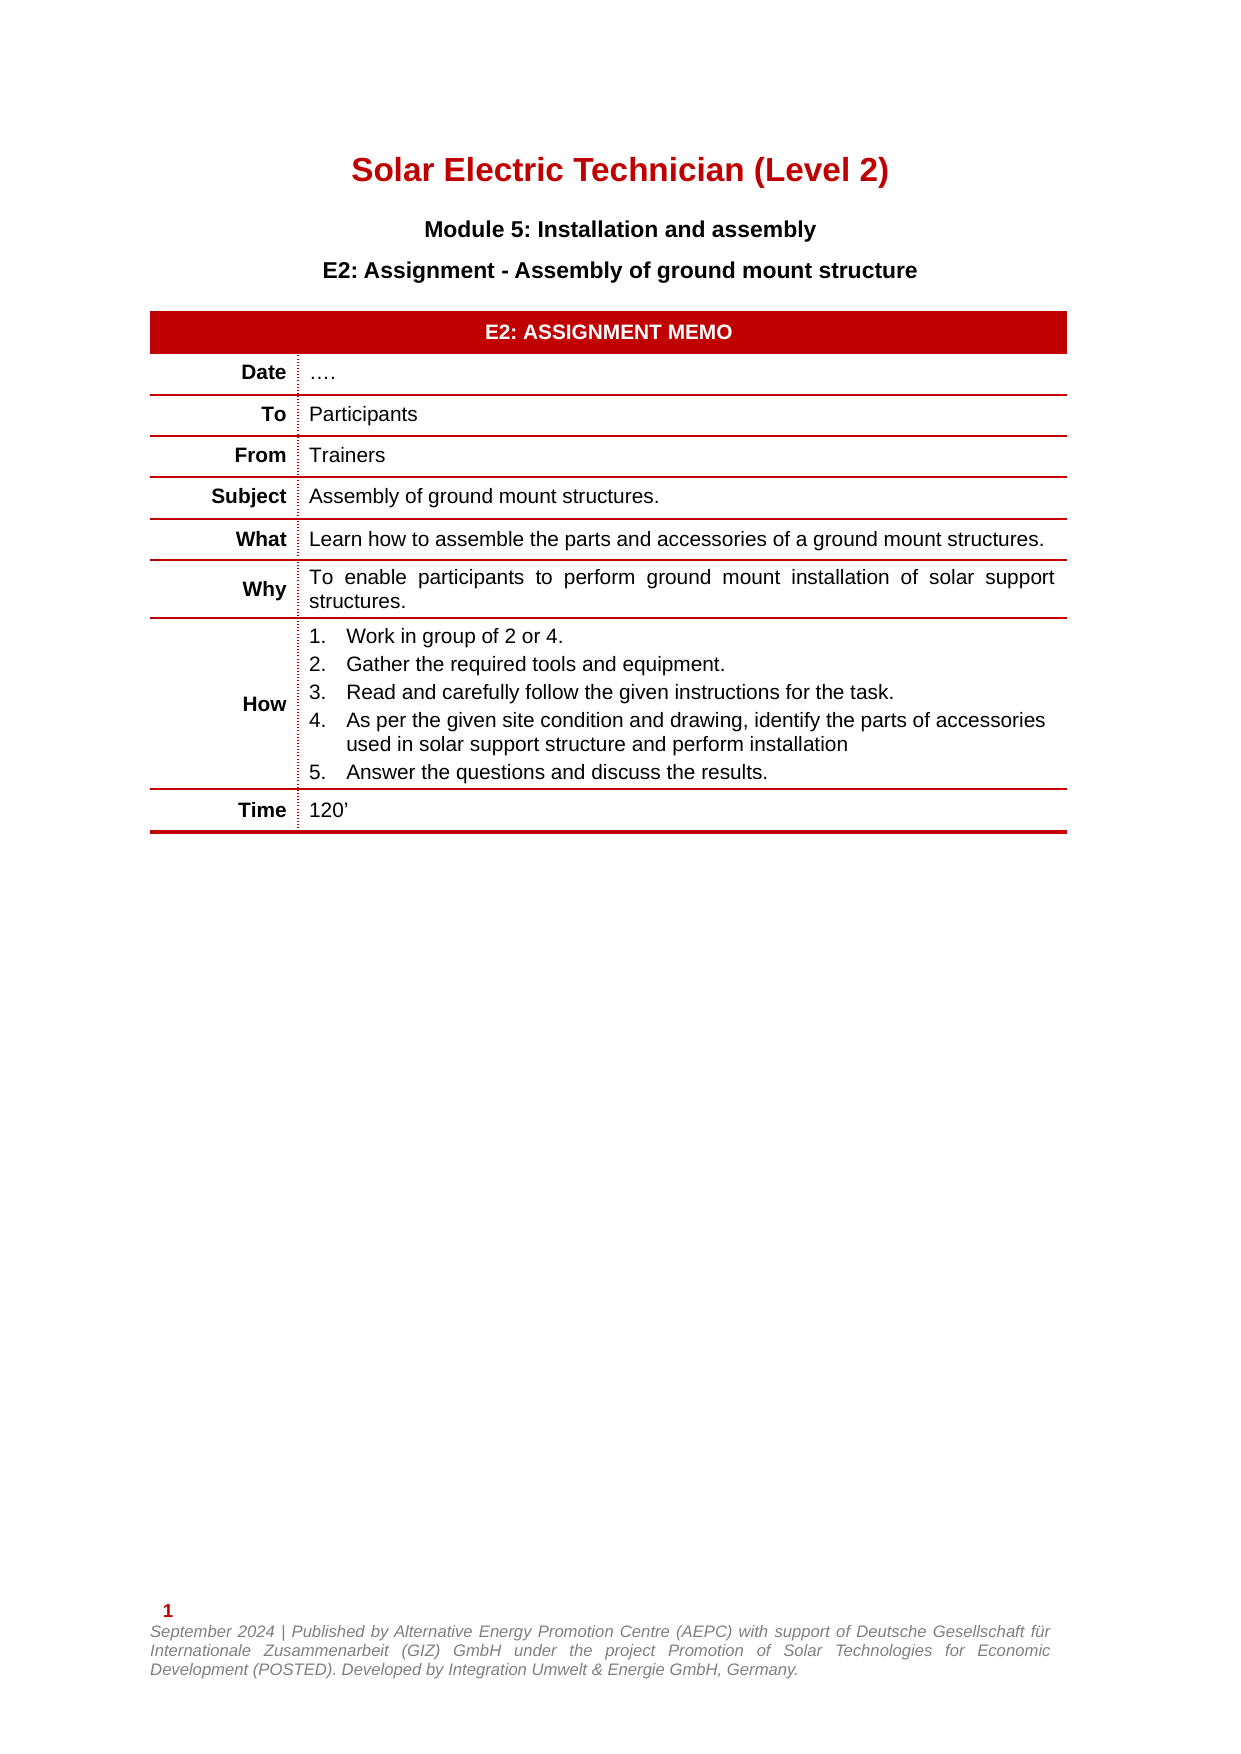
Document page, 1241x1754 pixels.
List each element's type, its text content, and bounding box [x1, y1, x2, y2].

table_cell Time [150, 790, 298, 829]
table_cell To [150, 396, 298, 435]
table_cell Subject [150, 478, 298, 518]
table_cell Trainers [298, 437, 1067, 476]
table_cell To enable participants to perform ground mount installation of solar support structures. [298, 561, 1067, 617]
table_cell Assembly of ground mount structures. [298, 478, 1067, 518]
table_cell 120’ [298, 790, 1067, 829]
table_cell How [150, 619, 298, 788]
table_cell What [150, 520, 298, 559]
table_cell Work in group of 2 or 4. Gather the required tools and equipment. Read and carefully follow the given instructions for the task. As per the given site condition and drawing, identify the parts of accessories used in solar support structure and perform installation Answer the questions and discuss the results. [298, 619, 1067, 788]
table_header E2: ASSIGNMENT MEMO [150, 311, 1067, 352]
text Module 5: Installation and assembly [150, 216, 1090, 243]
table_cell Date [150, 354, 298, 393]
table_cell Why [150, 561, 298, 617]
text E2: Assignment - Assembly of ground mount structure [150, 257, 1090, 284]
table_cell From [150, 437, 298, 476]
table_cell …. [298, 354, 1067, 393]
table_cell Participants [298, 396, 1067, 435]
table_cell Learn how to assemble the parts and accessories of a ground mount structures. [298, 520, 1067, 559]
text Solar Electric Technician (Level 2) [150, 150, 1090, 188]
